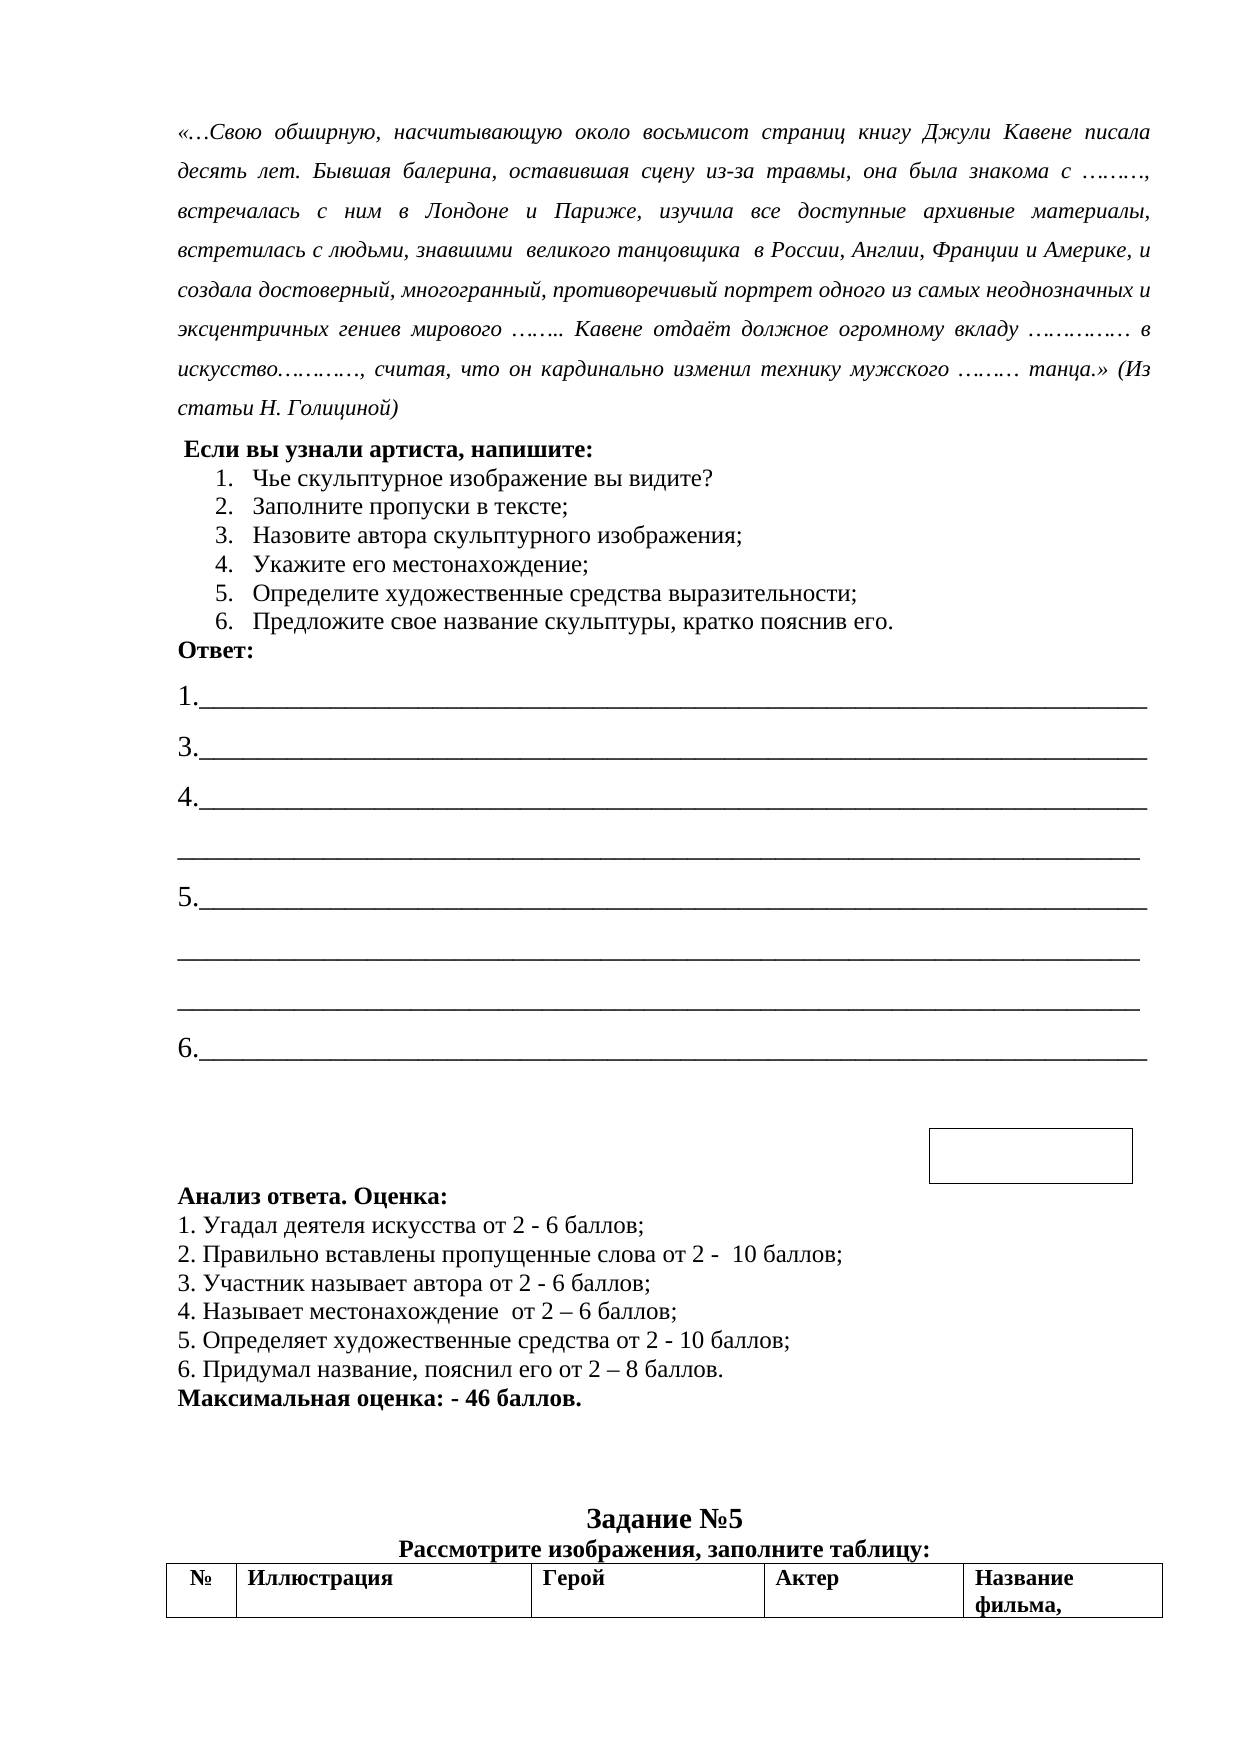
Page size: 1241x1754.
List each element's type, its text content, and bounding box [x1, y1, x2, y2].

text Ответ: [177, 635, 1152, 664]
list Назовите автора скульптурного изображения; [215, 520, 1152, 549]
text 3._________________________________________________________________ [177, 729, 1152, 762]
list Определите художественные средства выразительности; [215, 578, 1152, 606]
list Чье скульптурное изображение вы видите? [215, 463, 1152, 491]
text «…Свою обширную, насчитывающую около восьмисот страниц книгу Джули Кавене писала десять лет. Бывшая балерина, оставившая сцену из-за травмы, она была знакома с ………, встречалась с ним в Лондоне и Париже, изучила все доступные архивные материалы, встретилась с людьми, знавшими великого танцовщика в России, Англии, Франции и Америке, и создала достоверный, многогранный, противоречивый портрет одного из самых неоднозначных и эксцентричных гениев мирового …….. Кавене отдаёт должное огромному вкладу …………… в искусство…………, считая, что он кардинально изменил технику мужского ……… танца.» (Из статьи Н. Голициной) [177, 118, 1152, 421]
text 1._________________________________________________________________ [177, 678, 1152, 712]
list Предложите свое название скульптуры, кратко пояснив его. [215, 606, 1152, 635]
text Если вы узнали артиста, напишите: [177, 434, 1152, 463]
list Укажите его местонахождение; [215, 549, 1152, 578]
text 6._________________________________________________________________ [177, 1031, 1152, 1064]
list Заполните пропуски в тексте; [215, 491, 1152, 520]
text Максимальная оценка: - 46 баллов. [177, 1383, 1152, 1411]
text 3. Участник называет автора от 2 - 6 баллов; [177, 1268, 1152, 1296]
text 4.___________________________________________________________________________________________________________________________________5._____________________________________________________________________________________________________________________________________________________________________________________________________ [177, 779, 1152, 1014]
text 4. Называет местонахождение от 2 – 6 баллов; [177, 1296, 1152, 1325]
table_header Герой [532, 1564, 764, 1617]
text 2. Правильно вставлены пропущенные слова от 2 - 10 баллов; [177, 1239, 1152, 1268]
table_header Иллюстрация [237, 1564, 531, 1617]
text 6. Придумал название, пояснил его от 2 – 8 баллов. [177, 1354, 1152, 1383]
table_header № [167, 1564, 236, 1617]
text 1. Угадал деятеля искусства от 2 - 6 баллов; [177, 1210, 1152, 1239]
list Анализ ответа. Оценка: [177, 1181, 1152, 1210]
text Рассмотрите изображения, заполните таблицу: [177, 1534, 1152, 1563]
text 5. Определяет художественные средства от 2 - 10 баллов; [177, 1325, 1152, 1354]
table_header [964, 1564, 1162, 1617]
text Задание №5 [177, 1501, 1152, 1534]
table_header Актер [765, 1564, 963, 1617]
table_header [930, 1129, 1132, 1183]
